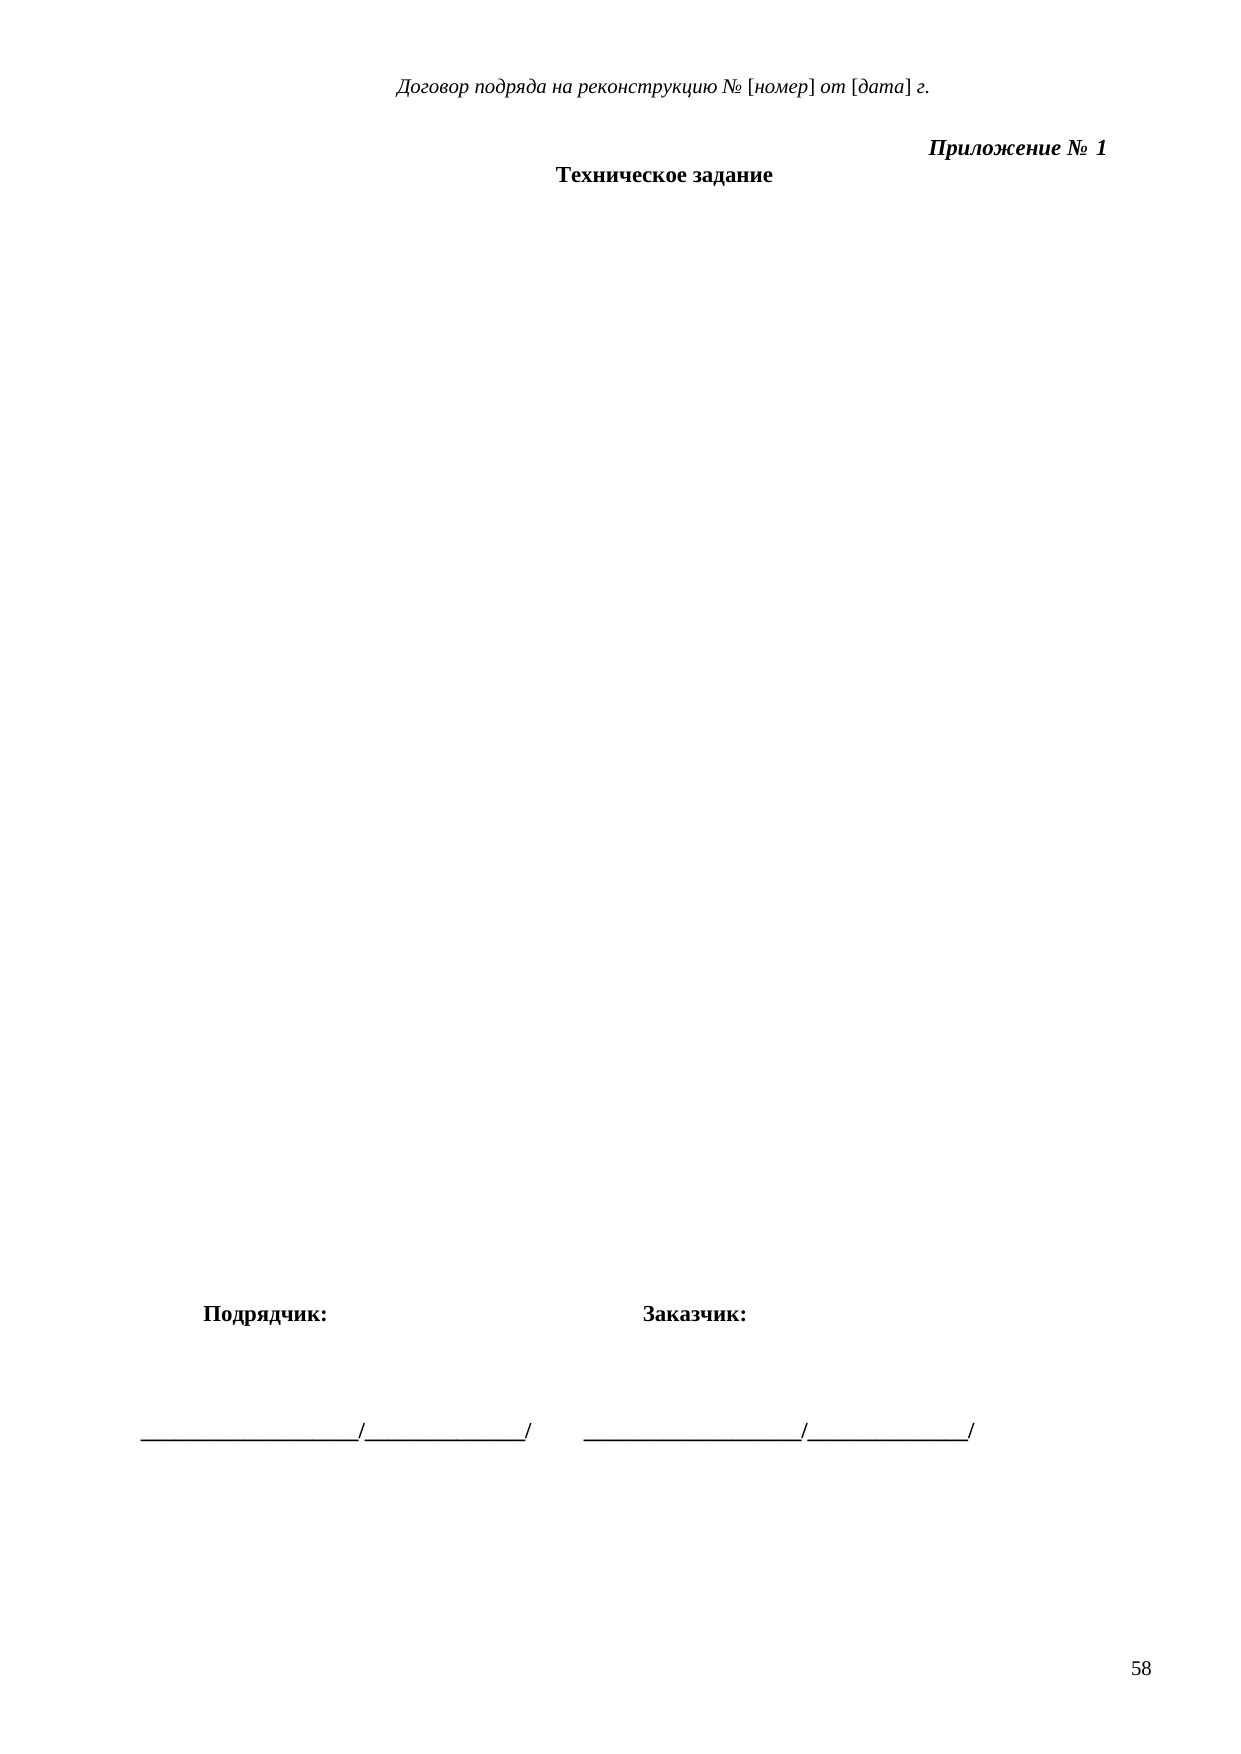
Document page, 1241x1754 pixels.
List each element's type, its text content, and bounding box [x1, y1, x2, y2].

table_header Подрядчик: ___________________/______________/ [189, 1288, 631, 1456]
list Приложение № 1 Техническое задание [177, 134, 1152, 187]
table_header Заказчик: ___________________/______________/ [631, 1288, 1126, 1456]
